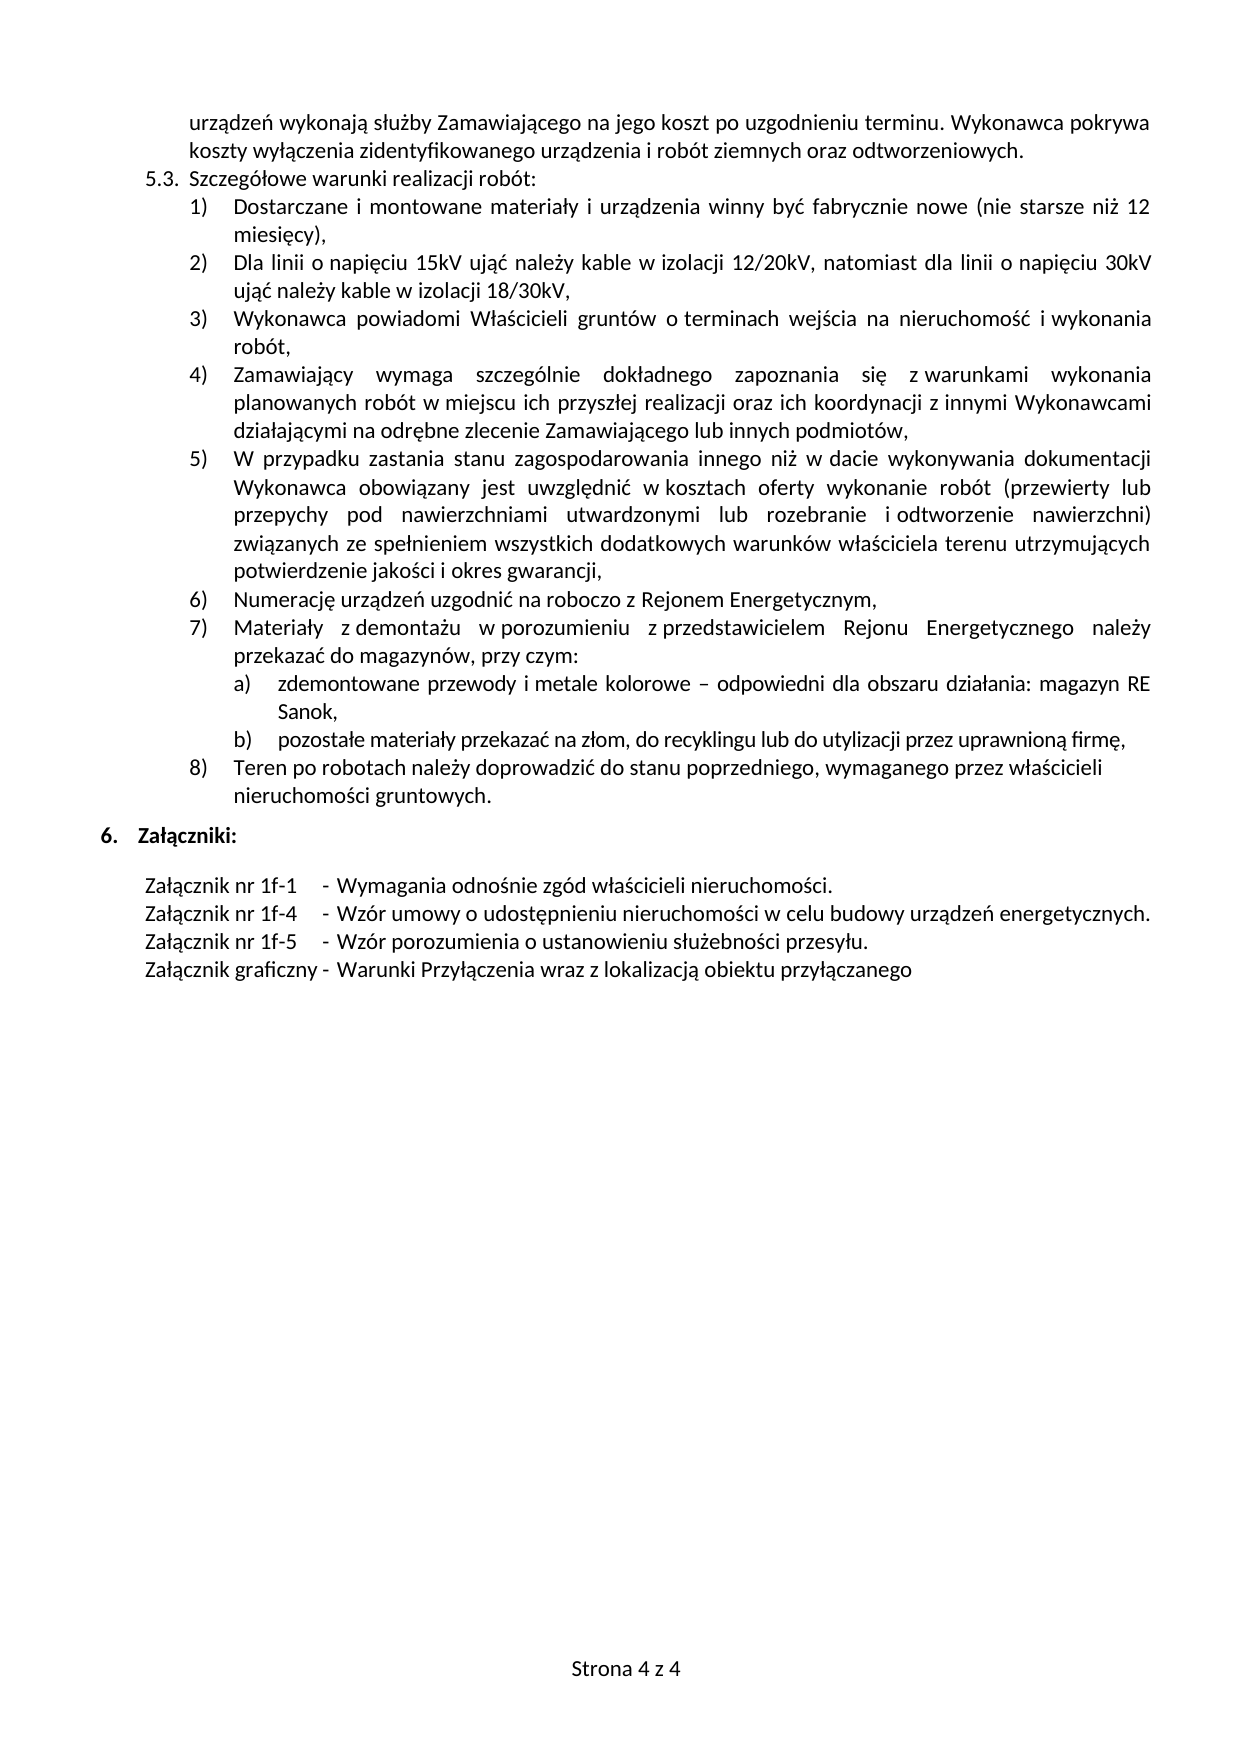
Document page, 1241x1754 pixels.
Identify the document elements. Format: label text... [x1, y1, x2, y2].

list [145, 108, 1152, 164]
list Teren po robotach należy doprowadzić do stanu poprzedniego, wymaganego przez właścicieli nieruchomości gruntowych. [189, 753, 1152, 809]
text Załącznik nr 1f-1 - Wymagania odnośnie zgód właścicieli nieruchomości. [145, 862, 1152, 899]
list Załączniki: [100, 821, 1152, 849]
list Szczegółowe warunki realizacji robót: [145, 164, 1152, 192]
text Załącznik nr 1f-4 - Wzór umowy o udostępnieniu nieruchomości w celu budowy urządzeń energetycznych. [145, 899, 1152, 927]
list Dostarczane i montowane materiały i urządzenia winny być fabrycznie nowe (nie starsze niż 12 miesięcy), [189, 192, 1152, 248]
list Materiały z demontażu w porozumieniu z przedstawicielem Rejonu Energetycznego należy przekazać do magazynów, przy czym: [189, 613, 1152, 669]
list Wykonawca powiadomi Właścicieli gruntów o terminach wejścia na nieruchomość i wykonania robót, [189, 304, 1152, 361]
list Dla linii o napięciu 15kV ująć należy kable w izolacji 12/20kV, natomiast dla linii o napięciu 30kV ująć należy kable w izolacji 18/30kV, [189, 248, 1152, 304]
text Załącznik nr 1f-5 - Wzór porozumienia o ustanowieniu służebności przesyłu. [145, 927, 1152, 955]
list W przypadku zastania stanu zagospodarowania innego niż w dacie wykonywania dokumentacji Wykonawca obowiązany jest uwzględnić w kosztach oferty wykonanie robót (przewierty lub przepychy pod nawierzchniami utwardzonymi lub rozebranie i odtworzenie nawierzchni) związanych ze spełnieniem wszystkich dodatkowych warunków właściciela terenu utrzymujących potwierdzenie jakości i okres gwarancji, [189, 444, 1152, 585]
text Załącznik graficzny - Warunki Przyłączenia wraz z lokalizacją obiektu przyłączanego [145, 955, 1152, 983]
list Zamawiający wymaga szczególnie dokładnego zapoznania się z warunkami wykonania planowanych robót w miejscu ich przyszłej realizacji oraz ich koordynacji z innymi Wykonawcami działającymi na odrębne zlecenie Zamawiającego lub innych podmiotów, [189, 361, 1152, 444]
list Numerację urządzeń uzgodnić na roboczo z Rejonem Energetycznym, [189, 585, 1152, 613]
list zdemontowane przewody i metale kolorowe – odpowiedni dla obszaru działania: magazyn RE Sanok, [233, 669, 1152, 725]
list pozostałe materiały przekazać na złom, do recyklingu lub do utylizacji przez uprawnioną firmę, [233, 725, 1152, 753]
